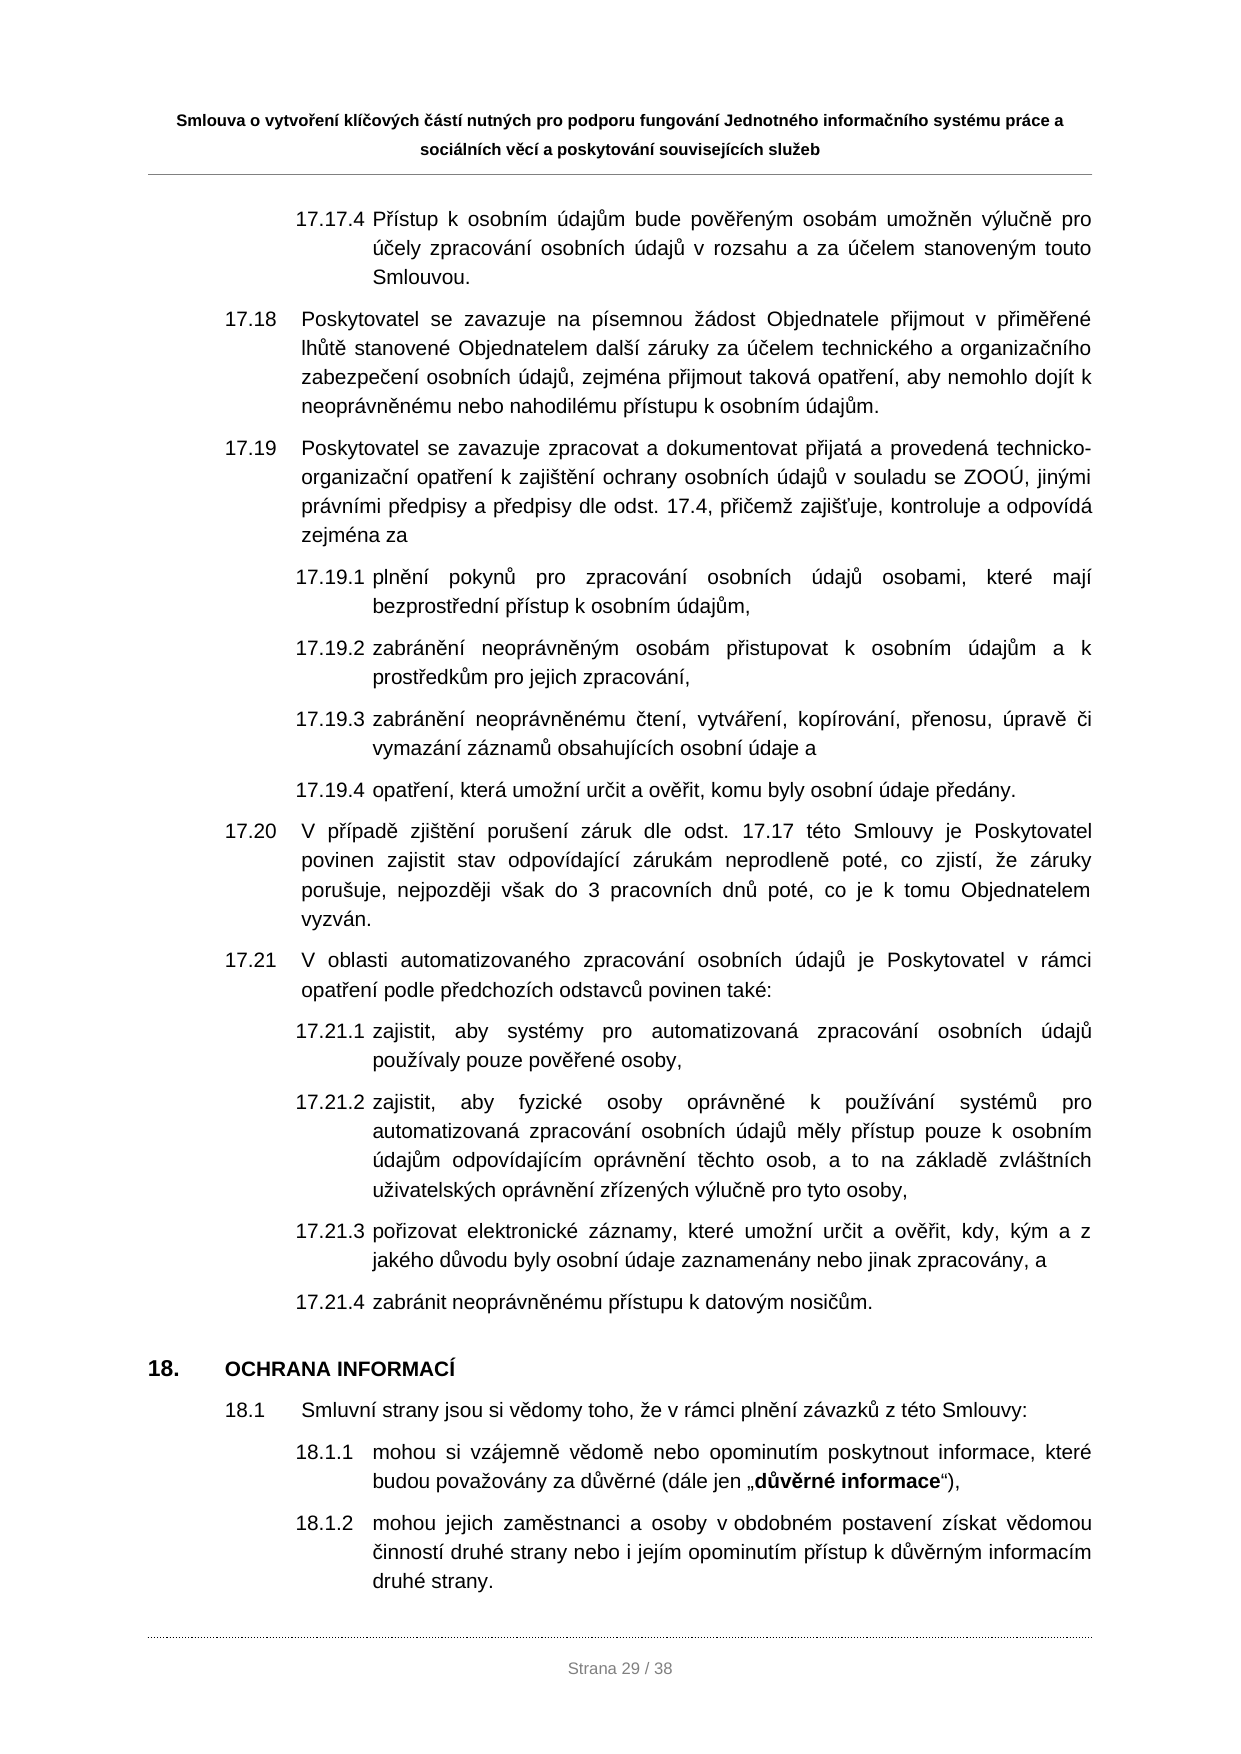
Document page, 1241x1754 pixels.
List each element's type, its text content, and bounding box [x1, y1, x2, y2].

list pořizovat elektronické záznamy, které umožní určit a ověřit, kdy, kým a z jakého důvodu byly osobní údaje zaznamenány nebo jinak zpracovány, a [295, 1215, 1092, 1274]
list zajistit, aby fyzické osoby oprávněné k používání systémů pro automatizovaná zpracování osobních údajů měly přístup pouze k osobním údajům odpovídajícím oprávnění těchto osob, a to na základě zvláštních uživatelských oprávnění zřízených výlučně pro tyto osoby, [295, 1086, 1092, 1203]
list Smluvní strany jsou si vědomy toho, že v rámci plnění závazků z této Smlouvy: [224, 1394, 1092, 1424]
list mohou jejich zaměstnanci a osoby v obdobném postavení získat vědomou činností druhé strany nebo i jejím opominutím přístup k důvěrným informacím druhé strany. [295, 1507, 1092, 1594]
list Přístup k osobním údajům bude pověřeným osobám umožněn výlučně pro účely zpracování osobních údajů v rozsahu a za účelem stanoveným touto Smlouvou. [295, 203, 1092, 290]
list zabránění neoprávněnému čtení, vytváření, kopírování, přenosu, úpravě či vymazání záznamů obsahujících osobní údaje a [295, 703, 1092, 761]
list mohou si vzájemně vědomě nebo opominutím poskytnout informace, které budou považovány za důvěrné (dále jen „důvěrné informace“), [295, 1436, 1092, 1494]
list zabránění neoprávněným osobám přistupovat k osobním údajům a k prostředkům pro jejich zpracování, [295, 632, 1092, 690]
text OCHRANA INFORMACÍ [148, 1353, 1092, 1382]
list zabránit neoprávněnému přístupu k datovým nosičům. [295, 1286, 1092, 1315]
list opatření, která umožní určit a ověřit, komu byly osobní údaje předány. [295, 774, 1092, 803]
text V oblasti automatizovaného zpracování osobních údajů je Poskytovatel v rámci opatření podle předchozích odstavců povinen také: [224, 944, 1092, 1003]
list zajistit, aby systémy pro automatizovaná zpracování osobních údajů používaly pouze pověřené osoby, [295, 1015, 1092, 1074]
list plnění pokynů pro zpracování osobních údajů osobami, které mají bezprostřední přístup k osobním údajům, [295, 561, 1092, 619]
text Poskytovatel se zavazuje na písemnou žádost Objednatele přijmout v přiměřené lhůtě stanovené Objednatelem další záruky za účelem technického a organizačního zabezpečení osobních údajů, zejména přijmout taková opatření, aby nemohlo dojít k neoprávněnému nebo nahodilému přístupu k osobním údajům. [224, 303, 1092, 419]
text Poskytovatel se zavazuje zpracovat a dokumentovat přijatá a provedená technicko-organizační opatření k zajištění ochrany osobních údajů v souladu se ZOOÚ, jinými právními předpisy a předpisy dle odst. 17.4, přičemž zajišťuje, kontroluje a odpovídá zejména za [224, 432, 1092, 549]
text V případě zjištění porušení záruk dle odst. 17.17 této Smlouvy je Poskytovatel povinen zajistit stav odpovídající zárukám neprodleně poté, co zjistí, že záruky porušuje, nejpozději však do 3 pracovních dnů poté, co je k tomu Objednatelem vyzván. [224, 815, 1092, 932]
